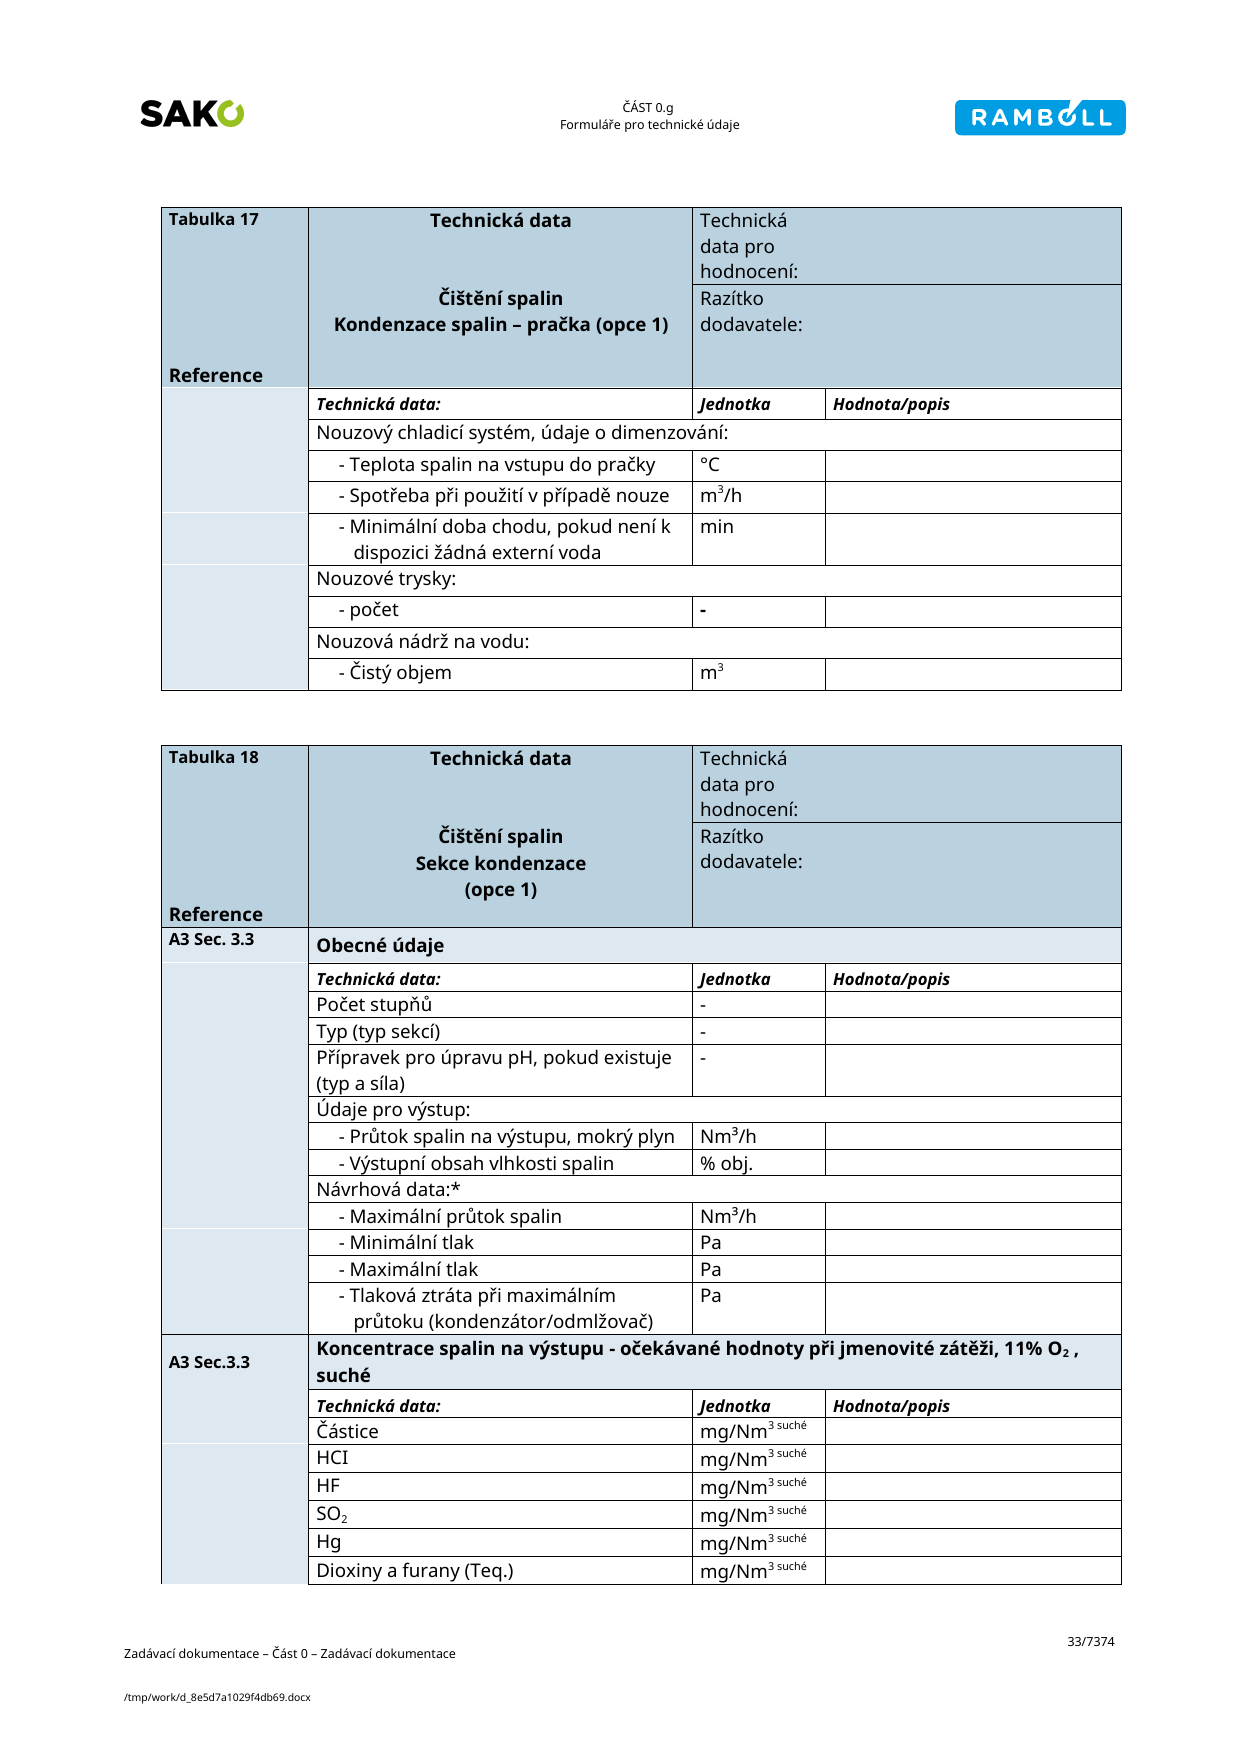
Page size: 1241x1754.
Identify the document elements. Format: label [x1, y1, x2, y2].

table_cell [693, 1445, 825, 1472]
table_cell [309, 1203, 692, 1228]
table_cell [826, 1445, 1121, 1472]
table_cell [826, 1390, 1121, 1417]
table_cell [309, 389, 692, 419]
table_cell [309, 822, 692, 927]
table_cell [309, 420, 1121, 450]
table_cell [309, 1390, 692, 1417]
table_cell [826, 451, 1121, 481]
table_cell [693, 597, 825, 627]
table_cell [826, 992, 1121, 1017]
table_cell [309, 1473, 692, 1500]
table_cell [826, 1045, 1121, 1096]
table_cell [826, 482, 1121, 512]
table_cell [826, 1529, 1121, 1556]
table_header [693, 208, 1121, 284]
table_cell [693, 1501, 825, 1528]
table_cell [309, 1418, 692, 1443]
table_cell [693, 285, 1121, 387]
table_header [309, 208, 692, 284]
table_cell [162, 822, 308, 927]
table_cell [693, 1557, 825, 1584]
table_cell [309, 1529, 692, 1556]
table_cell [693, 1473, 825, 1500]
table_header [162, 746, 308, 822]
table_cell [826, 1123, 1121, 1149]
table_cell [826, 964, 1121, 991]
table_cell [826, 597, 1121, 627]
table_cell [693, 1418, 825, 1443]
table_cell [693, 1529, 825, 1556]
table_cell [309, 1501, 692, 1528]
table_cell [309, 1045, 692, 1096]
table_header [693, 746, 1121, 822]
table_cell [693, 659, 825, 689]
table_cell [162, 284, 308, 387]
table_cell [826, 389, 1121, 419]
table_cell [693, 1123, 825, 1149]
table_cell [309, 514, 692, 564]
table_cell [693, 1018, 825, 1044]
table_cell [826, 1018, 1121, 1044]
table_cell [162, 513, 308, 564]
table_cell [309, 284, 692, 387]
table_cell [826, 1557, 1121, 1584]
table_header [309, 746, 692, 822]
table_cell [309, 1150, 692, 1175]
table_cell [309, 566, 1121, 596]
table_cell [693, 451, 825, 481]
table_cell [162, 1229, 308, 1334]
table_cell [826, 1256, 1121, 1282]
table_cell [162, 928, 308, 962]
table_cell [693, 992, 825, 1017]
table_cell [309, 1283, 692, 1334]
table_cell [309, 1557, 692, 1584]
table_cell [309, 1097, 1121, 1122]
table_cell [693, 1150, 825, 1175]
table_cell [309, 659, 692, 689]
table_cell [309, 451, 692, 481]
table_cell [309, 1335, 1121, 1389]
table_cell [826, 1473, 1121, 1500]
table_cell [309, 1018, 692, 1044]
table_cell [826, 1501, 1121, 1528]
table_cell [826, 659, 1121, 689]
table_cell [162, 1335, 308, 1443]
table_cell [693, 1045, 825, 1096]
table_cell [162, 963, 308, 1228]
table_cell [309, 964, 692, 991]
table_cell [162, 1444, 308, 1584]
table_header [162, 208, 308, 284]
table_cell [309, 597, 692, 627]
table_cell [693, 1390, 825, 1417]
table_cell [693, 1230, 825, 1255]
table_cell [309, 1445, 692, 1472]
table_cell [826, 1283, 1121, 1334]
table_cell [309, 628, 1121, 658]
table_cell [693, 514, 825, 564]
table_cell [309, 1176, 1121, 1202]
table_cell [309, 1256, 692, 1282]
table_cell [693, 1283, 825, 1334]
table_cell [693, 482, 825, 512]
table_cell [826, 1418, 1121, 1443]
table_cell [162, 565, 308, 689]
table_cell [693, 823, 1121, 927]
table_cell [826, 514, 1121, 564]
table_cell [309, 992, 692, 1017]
picture [140, 100, 244, 127]
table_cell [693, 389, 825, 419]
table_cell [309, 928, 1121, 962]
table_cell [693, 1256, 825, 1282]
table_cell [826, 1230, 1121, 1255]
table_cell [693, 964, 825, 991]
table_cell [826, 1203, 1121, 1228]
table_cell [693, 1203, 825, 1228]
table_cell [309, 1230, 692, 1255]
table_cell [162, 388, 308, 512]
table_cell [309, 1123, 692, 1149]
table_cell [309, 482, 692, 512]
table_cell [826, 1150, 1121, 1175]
